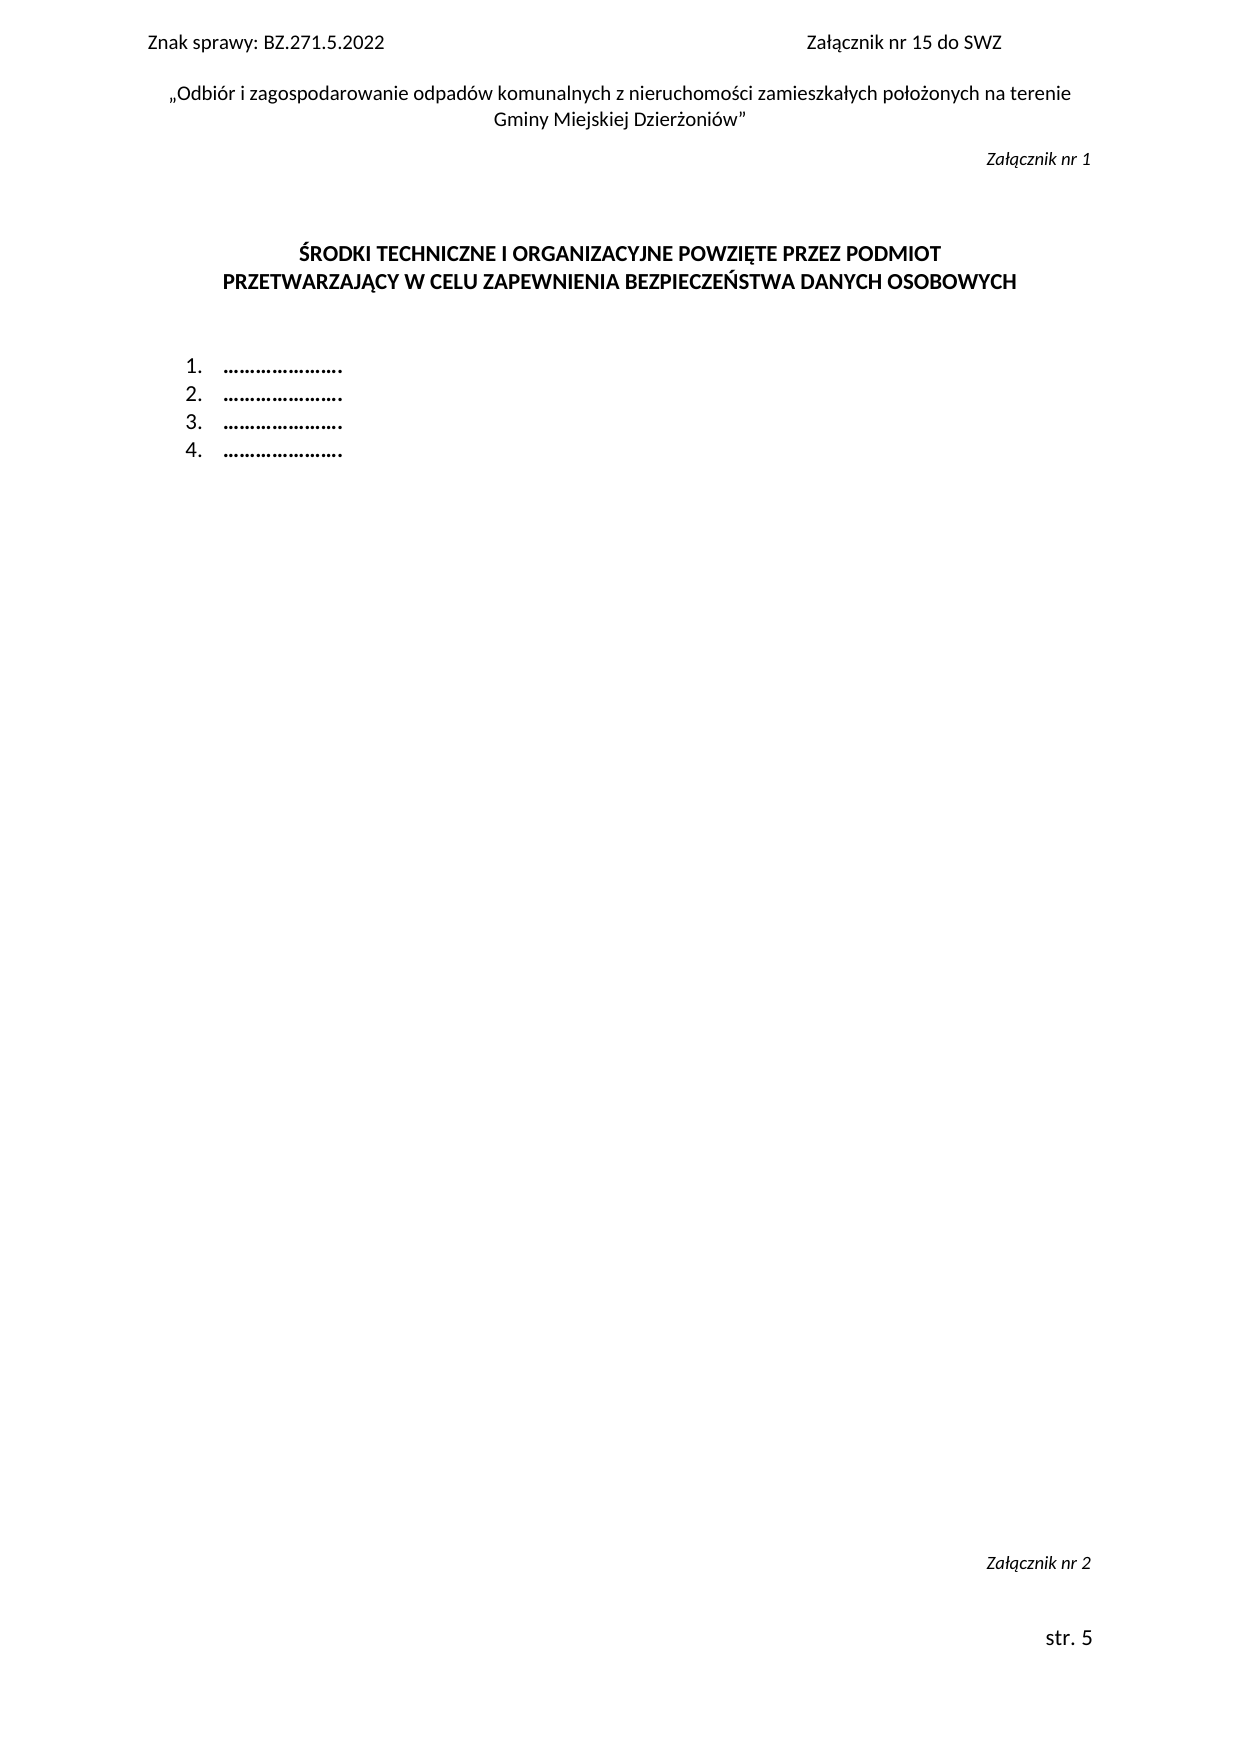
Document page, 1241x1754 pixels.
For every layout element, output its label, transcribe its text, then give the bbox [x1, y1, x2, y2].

text Załącznik nr 2 [148, 1551, 1093, 1574]
text ŚRODKI TECHNICZNE I ORGANIZACYJNE POWZIĘTE PRZEZ PODMIOT [148, 239, 1093, 267]
list …………………. [185, 407, 1093, 435]
list …………………. [185, 435, 1093, 463]
text Załącznik nr 1 [148, 148, 1093, 171]
list …………………. [185, 351, 1093, 379]
list …………………. [185, 379, 1093, 407]
text PRZETWARZAJĄCY W CELU ZAPEWNIENIA BEZPIECZEŃSTWA DANYCH OSOBOWYCH [148, 267, 1093, 295]
